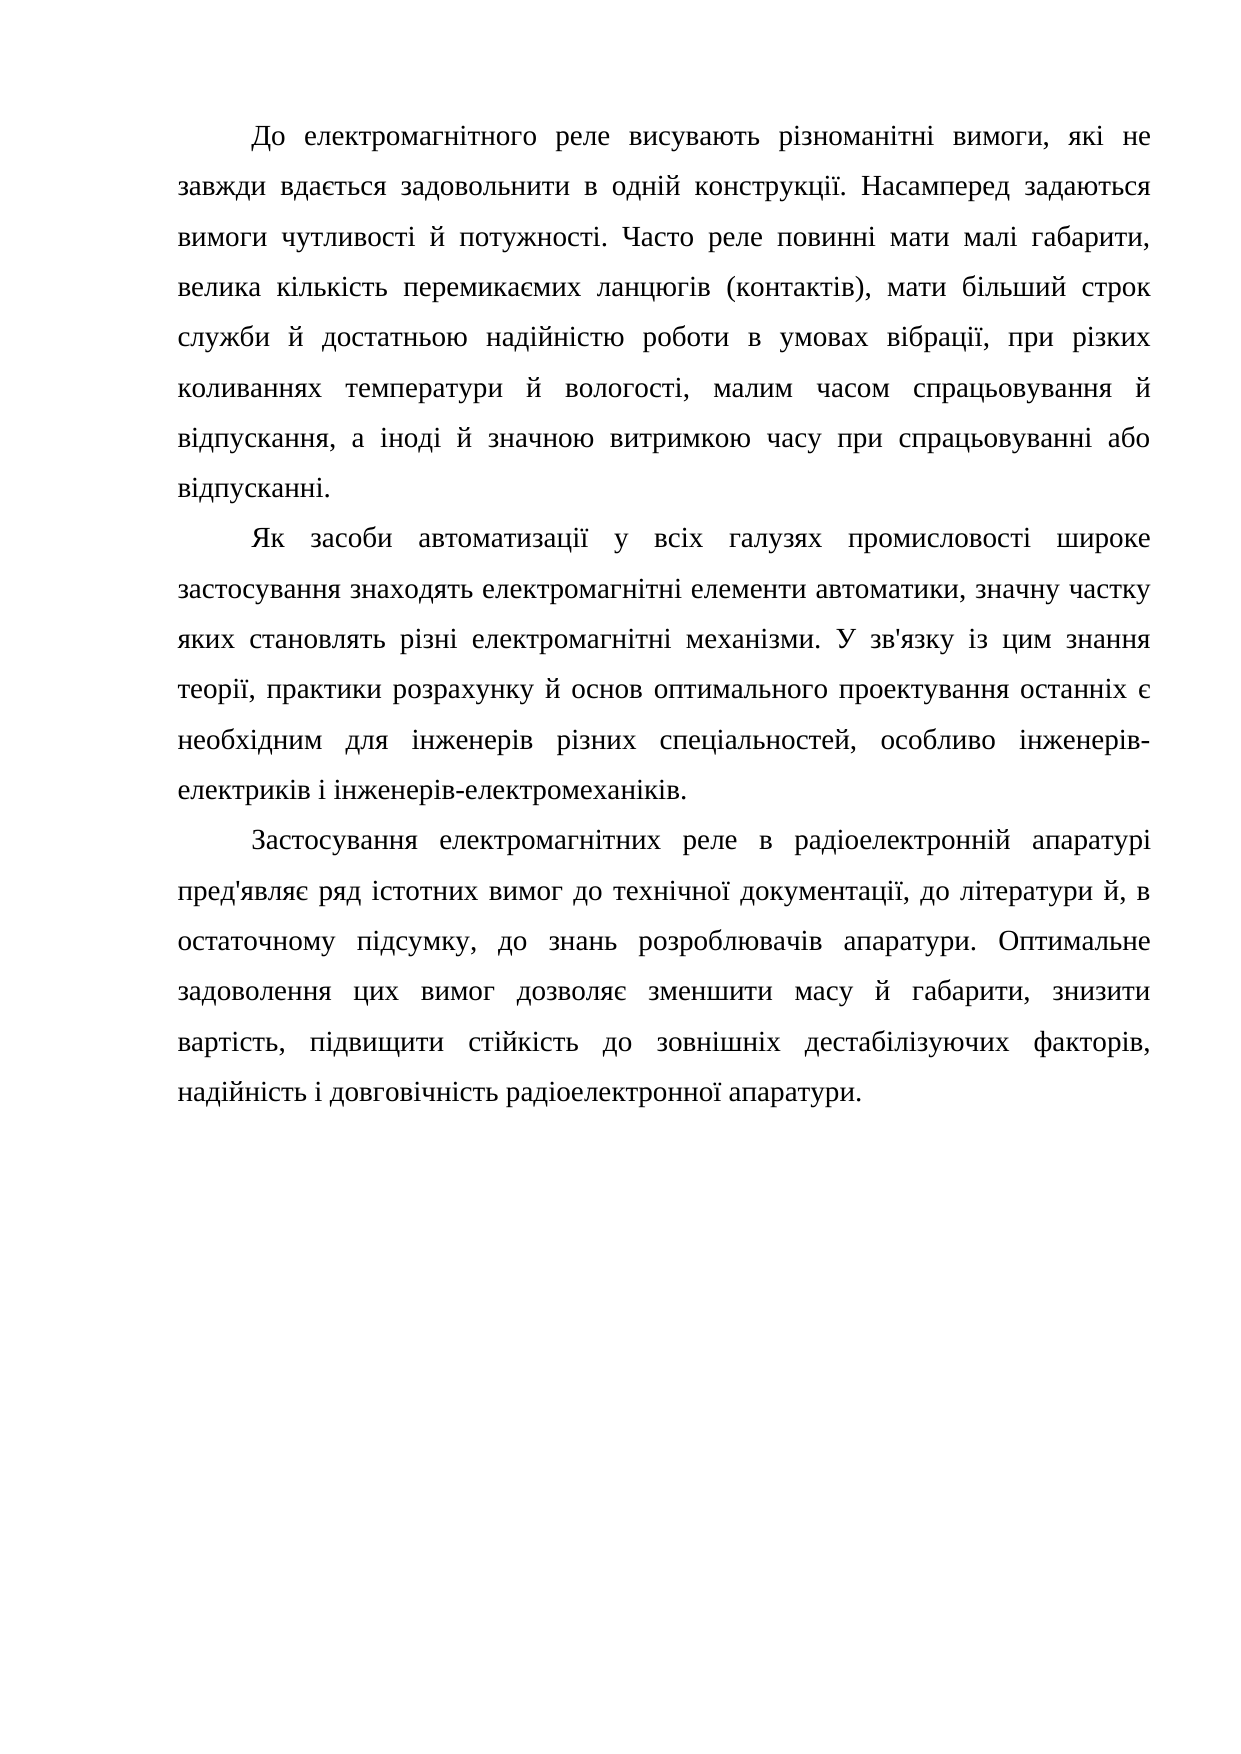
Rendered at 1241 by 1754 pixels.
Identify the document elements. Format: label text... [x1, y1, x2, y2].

text Застосування електромагнітних реле в радіоелектронній апаратурі пред'являє ряд істотних вимог до технічної документації, до літератури й, в остаточному підсумку, до знань розроблювачів апаратури. Оптимальне задоволення цих вимог дозволяє зменшити масу й габарити, знизити вартість, підвищити стійкість до зовнішніх дестабілізуючих факторів, надійність і довговічність радіоелектронної апаратури. [177, 822, 1152, 1108]
text До електромагнітного реле висувають різноманітні вимоги, які не завжди вдається задовольнити в одній конструкції. Насамперед задаються вимоги чутливості й потужності. Часто реле повинні мати малі габарити, велика кількість перемикаємих ланцюгів (контактів), мати більший строк служби й достатньою надійністю роботи в умовах вібрації, при різких коливаннях температури й вологості, малим часом спрацьовування й відпускання, а іноді й значною витримкою часу при спрацьовуванні або відпусканні. [177, 118, 1152, 504]
text Як засоби автоматизації у всіх галузях промисловості широке застосування знаходять електромагнітні елементи автоматики, значну частку яких становлять різні електромагнітні механізми. У зв'язку із цим знання теорії, практики розрахунку й основ оптимального проектування останніх є необхідним для інженерів різних спеціальностей, особливо інженерів-електриків і інженерів-електромеханіків. [177, 521, 1152, 806]
